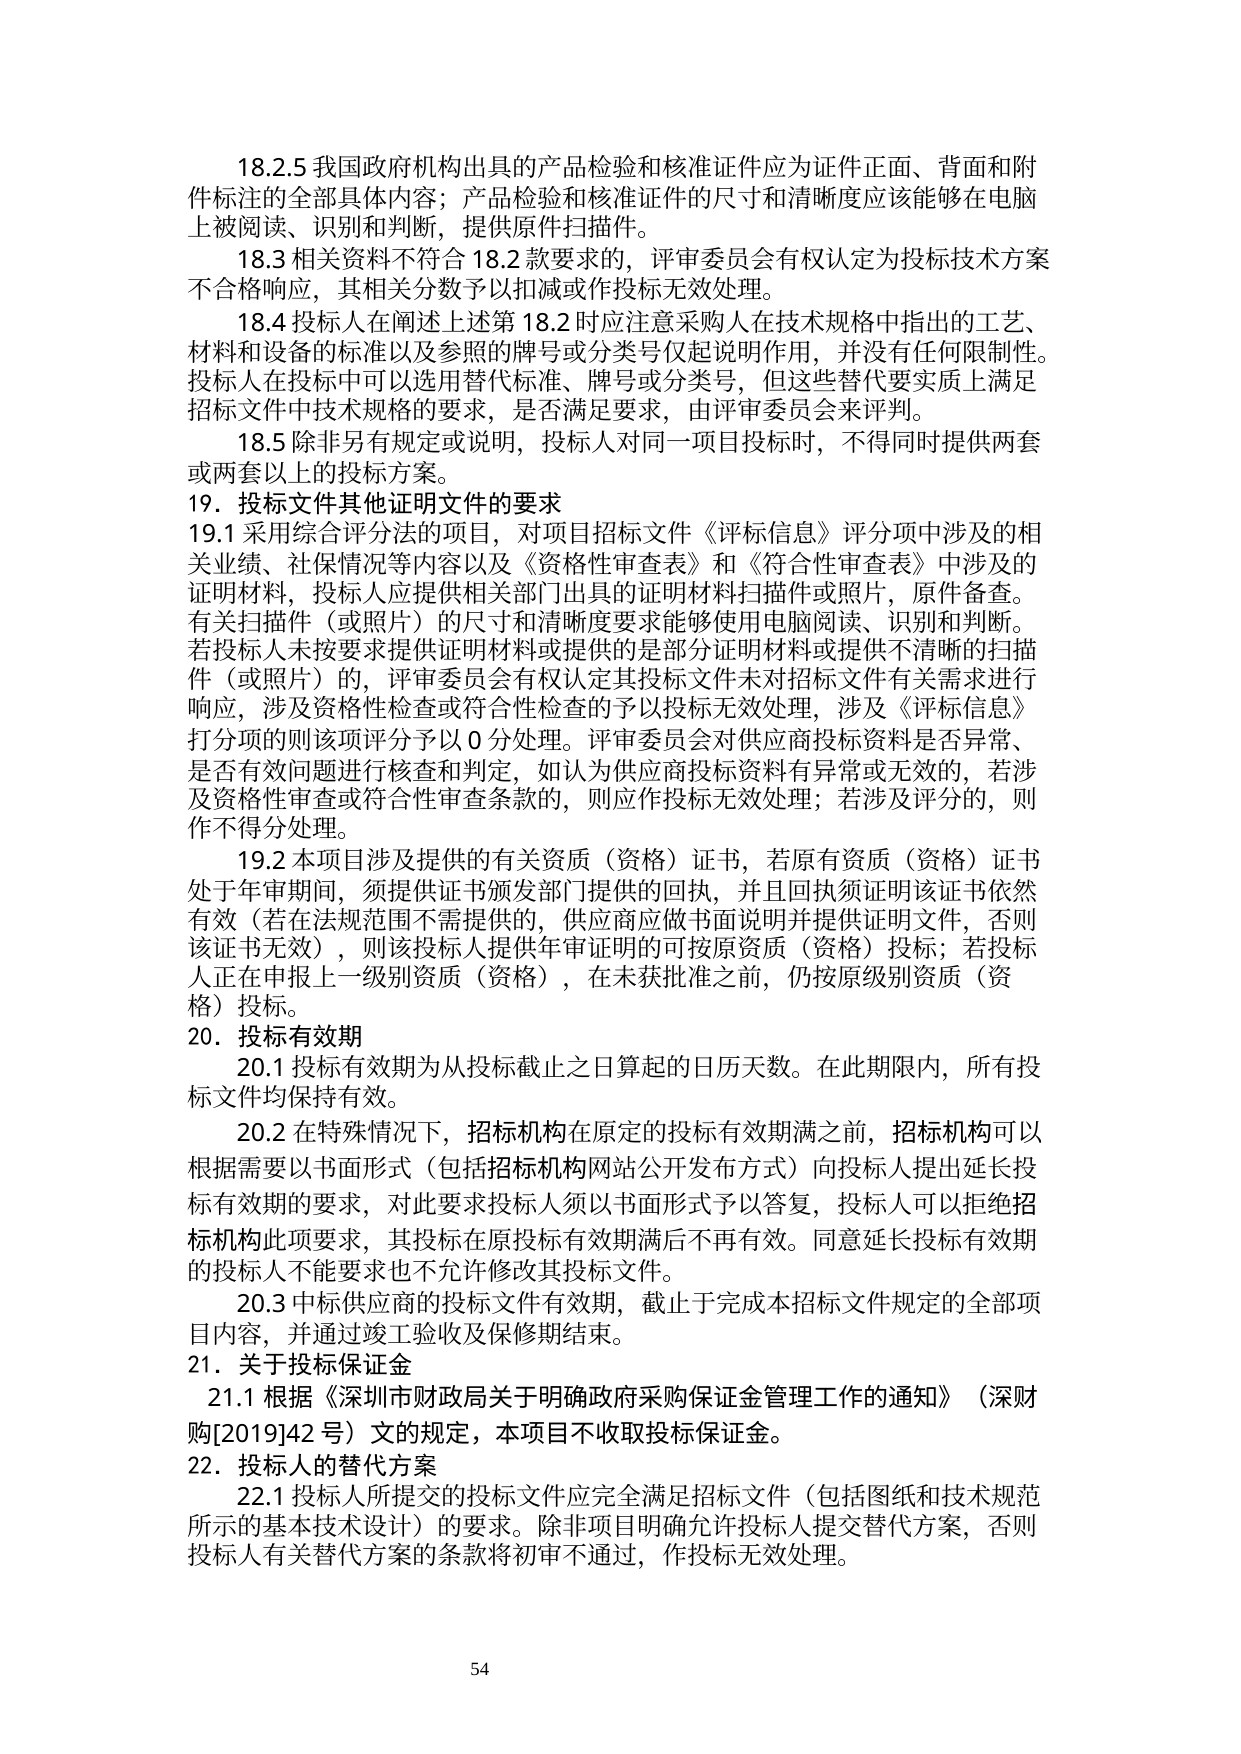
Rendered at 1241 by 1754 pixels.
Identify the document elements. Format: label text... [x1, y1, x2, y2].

text 18.5除非另有规定或说明，投标人对同一项目投标时，不得同时提供两套或两套以上的投标方案。 [187, 425, 1053, 487]
text 18.4投标人在阐述上述第18.2时应注意采购人在技术规格中指出的工艺、材料和设备的标准以及参照的牌号或分类号仅起说明作用，并没有任何限制性。投标人在投标中可以选用替代标准、牌号或分类号，但这些替代要实质上满足招标文件中技术规格的要求，是否满足要求，由评审委员会来评判。 [187, 304, 1053, 425]
text 18.2.5我国政府机构出具的产品检验和核准证件应为证件正面、背面和附件标注的全部具体内容；产品检验和核准证件的尺寸和清晰度应该能够在电脑上被阅读、识别和判断，提供原件扫描件。 [187, 150, 1053, 242]
text 20.3中标供应商的投标文件有效期，截止于完成本招标文件规定的全部项目内容，并通过竣工验收及保修期结束。 [187, 1286, 1053, 1349]
text 19．投标文件其他证明文件的要求 [187, 487, 1053, 516]
text 19.1采用综合评分法的项目，对项目招标文件《评标信息》评分项中涉及的相关业绩、社保情况等内容以及《资格性审查表》和《符合性审查表》中涉及的证明材料，投标人应提供相关部门出具的证明材料扫描件或照片，原件备查。有关扫描件（或照片）的尺寸和清晰度要求能够使用电脑阅读、识别和判断。若投标人未按要求提供证明材料或提供的是部分证明材料或提供不清晰的扫描件（或照片）的，评审委员会有权认定其投标文件未对招标文件有关需求进行响应，涉及资格性检查或符合性检查的予以投标无效处理，涉及《评标信息》打分项的则该项评分予以0分处理。评审委员会对供应商投标资料是否异常、是否有效问题进行核查和判定，如认为供应商投标资料有异常或无效的，若涉及资格性审查或符合性审查条款的，则应作投标无效处理；若涉及评分的，则作不得分处理。 [187, 516, 1053, 843]
text 20.1投标有效期为从投标截止之日算起的日历天数。在此期限内，所有投标文件均保持有效。 [187, 1049, 1053, 1112]
text 21．关于投标保证金 [187, 1349, 1053, 1377]
text 19.2本项目涉及提供的有关资质（资格）证书，若原有资质（资格）证书处于年审期间，须提供证书颁发部门提供的回执，并且回执须证明该证书依然有效（若在法规范围不需提供的，供应商应做书面说明并提供证明文件，否则该证书无效），则该投标人提供年审证明的可按原资质（资格）投标；若投标人正在申报上一级别资质（资格），在未获批准之前，仍按原级别资质（资格）投标。 [187, 843, 1053, 1021]
text 20.2 在特殊情况下，招标机构在原定的投标有效期满之前，招标机构可以根据需要以书面形式（包括招标机构网站公开发布方式）向投标人提出延长投标有效期的要求，对此要求投标人须以书面形式予以答复，投标人可以拒绝招标机构此项要求，其投标在原投标有效期满后不再有效。同意延长投标有效期的投标人不能要求也不允许修改其投标文件。 [187, 1112, 1053, 1286]
text 22.1投标人所提交的投标文件应完全满足招标文件（包括图纸和技术规范所示的基本技术设计）的要求。除非项目明确允许投标人提交替代方案，否则投标人有关替代方案的条款将初审不通过，作投标无效处理。 [187, 1478, 1053, 1570]
text 18.3相关资料不符合18.2款要求的，评审委员会有权认定为投标技术方案不合格响应，其相关分数予以扣减或作投标无效处理。 [187, 242, 1053, 304]
text 22．投标人的替代方案 [187, 1450, 1053, 1478]
text 20．投标有效期 [187, 1021, 1053, 1049]
text 21.1 根据《深圳市财政局关于明确政府采购保证金管理工作的通知》（深财购[2019]42号）文的规定，本项目不收取投标保证金。 [187, 1377, 1053, 1450]
